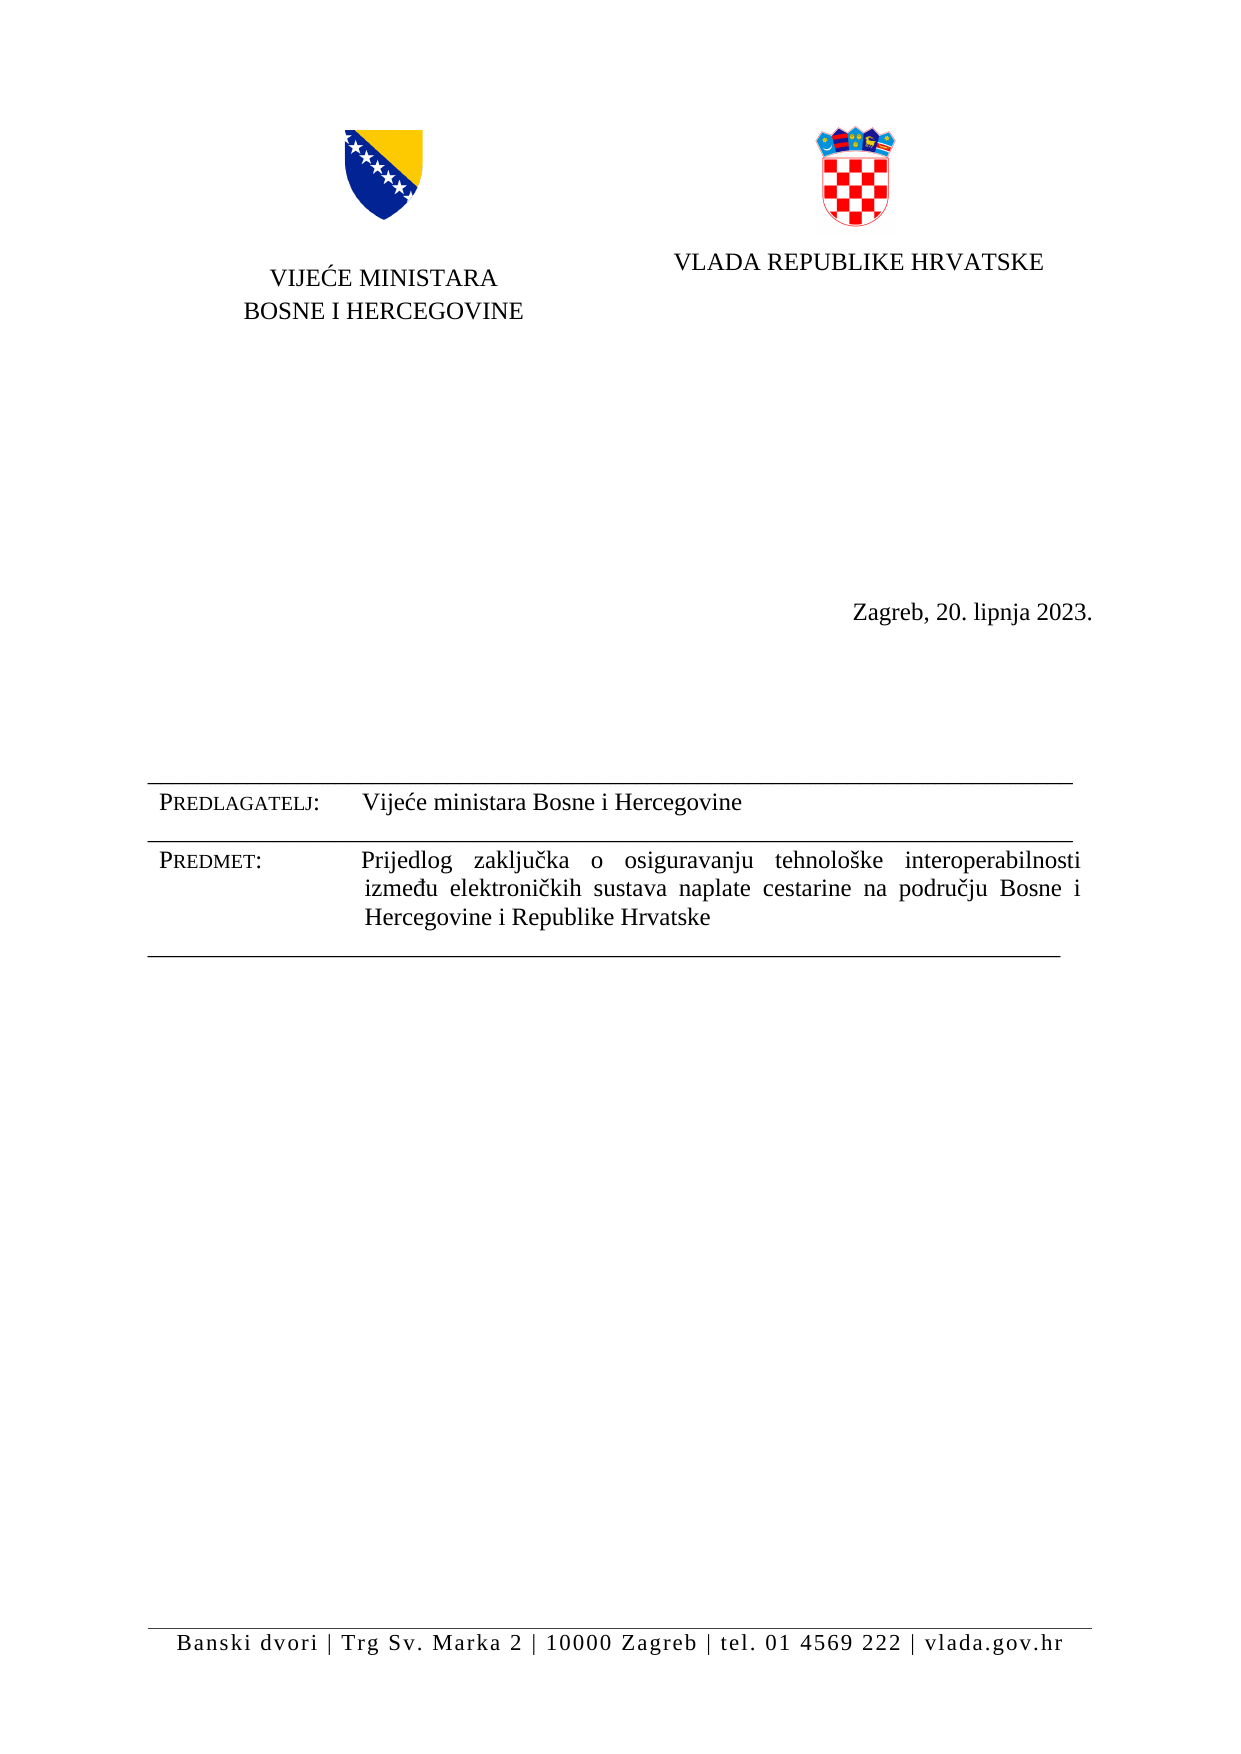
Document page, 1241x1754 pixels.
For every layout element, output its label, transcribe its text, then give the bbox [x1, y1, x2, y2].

text __________________________________________________________________________ [148, 816, 1092, 845]
table_header Predlagatelj: [148, 787, 351, 816]
picture [344, 130, 423, 220]
text __________________________________________________________________________ [148, 758, 1092, 787]
table_header Prijedlog zaključka o osiguravanju tehnološke interoperabilnosti između elektroničkih sustava naplate cestarine na području Bosne i Hercegovine i Republike Hrvatske [350, 845, 1092, 931]
table_header Predmet: [148, 845, 349, 931]
table_header VLADA REPUBLIKE HRVATSKE [620, 118, 1091, 329]
picture [814, 124, 897, 237]
text _________________________________________________________________________ [148, 931, 1092, 960]
text Zagreb, 20. lipnja 2023. [148, 597, 1092, 626]
table_header Vijeće ministara Bosne i Hercegovine [351, 787, 1092, 816]
table_header VIJEĆE MINISTARA BOSNE I HERCEGOVINE [148, 118, 619, 329]
